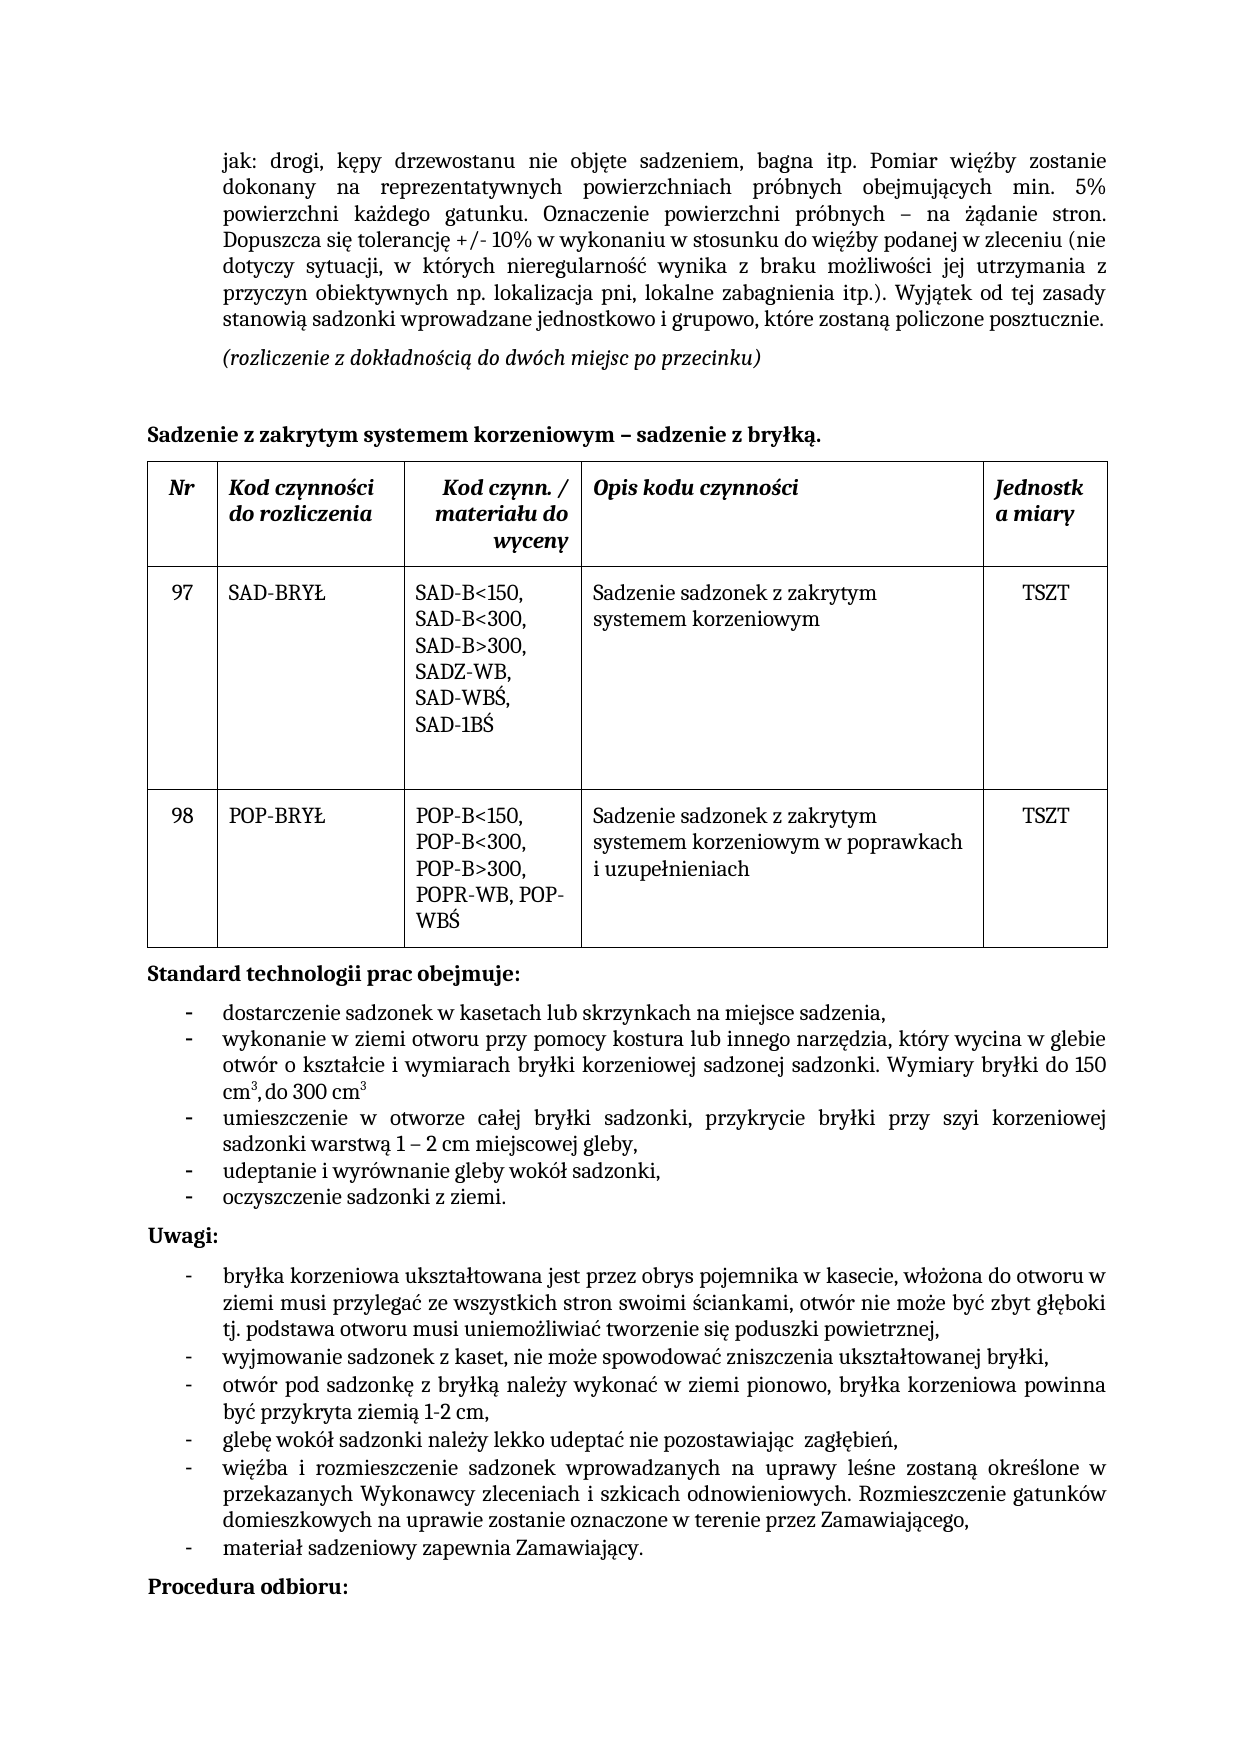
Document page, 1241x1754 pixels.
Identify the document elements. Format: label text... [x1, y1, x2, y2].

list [185, 148, 1107, 332]
list udeptanie i wyrównanie gleby wokół sadzonki, [185, 1158, 1107, 1184]
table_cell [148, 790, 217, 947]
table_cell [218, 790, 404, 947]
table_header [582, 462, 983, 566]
list umieszczenie w otworze całej bryłki sadzonki, przykrycie bryłki przy szyi korzeniowej sadzonki warstwą 1 – 2 cm miejscowej gleby, [185, 1105, 1107, 1158]
list materiał sadzeniowy zapewnia Zamawiający. [185, 1533, 1107, 1562]
text Procedura odbioru: [148, 1574, 1107, 1600]
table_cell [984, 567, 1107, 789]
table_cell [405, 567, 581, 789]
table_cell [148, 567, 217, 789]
list oczyszczenie sadzonki z ziemi. [185, 1184, 1107, 1210]
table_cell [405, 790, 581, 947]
list wyjmowanie sadzonek z kaset, nie może spowodować zniszczenia ukształtowanej bryłki, [185, 1342, 1107, 1370]
text (rozliczenie z dokładnością do dwóch miejsc po przecinku) [148, 344, 1107, 371]
list otwór pod sadzonkę z bryłką należy wykonać w ziemi pionowo, bryłka korzeniowa powinna być przykryta ziemią 1-2 cm, [185, 1370, 1107, 1425]
text Uwagi: [148, 1223, 1107, 1249]
list dostarczenie sadzonek w kasetach lub skrzynkach na miejsce sadzenia, [185, 999, 1107, 1026]
list wykonanie w ziemi otworu przy pomocy kostura lub innego narzędzia, który wycina w glebie otwór o kształcie i wymiarach bryłki korzeniowej sadzonej sadzonki. Wymiary bryłki do 150 cm3, do 300 cm3 [185, 1026, 1107, 1105]
text Sadzenie z zakrytym systemem korzeniowym – sadzenie z bryłką. [148, 422, 1107, 449]
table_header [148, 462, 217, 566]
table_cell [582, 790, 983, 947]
list więźba i rozmieszczenie sadzonek wprowadzanych na uprawy leśne zostaną określone w przekazanych Wykonawcy zleceniach i szkicach odnowieniowych. Rozmieszczenie gatunków domieszkowych na uprawie zostanie oznaczone w terenie przez Zamawiającego, [185, 1453, 1107, 1533]
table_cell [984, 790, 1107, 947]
text Standard technologii prac obejmuje: [148, 961, 1107, 987]
list bryłka korzeniowa ukształtowana jest przez obrys pojemnika w kasecie, włożona do otworu w ziemi musi przylegać ze wszystkich stron swoimi ściankami, otwór nie może być zbyt głęboki tj. podstawa otworu musi uniemożliwiać tworzenie się poduszki powietrznej, [185, 1262, 1107, 1342]
list glebę wokół sadzonki należy lekko udeptać nie pozostawiając zagłębień, [185, 1425, 1107, 1453]
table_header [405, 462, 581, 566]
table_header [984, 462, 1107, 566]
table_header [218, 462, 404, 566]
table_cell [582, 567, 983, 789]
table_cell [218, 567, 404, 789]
